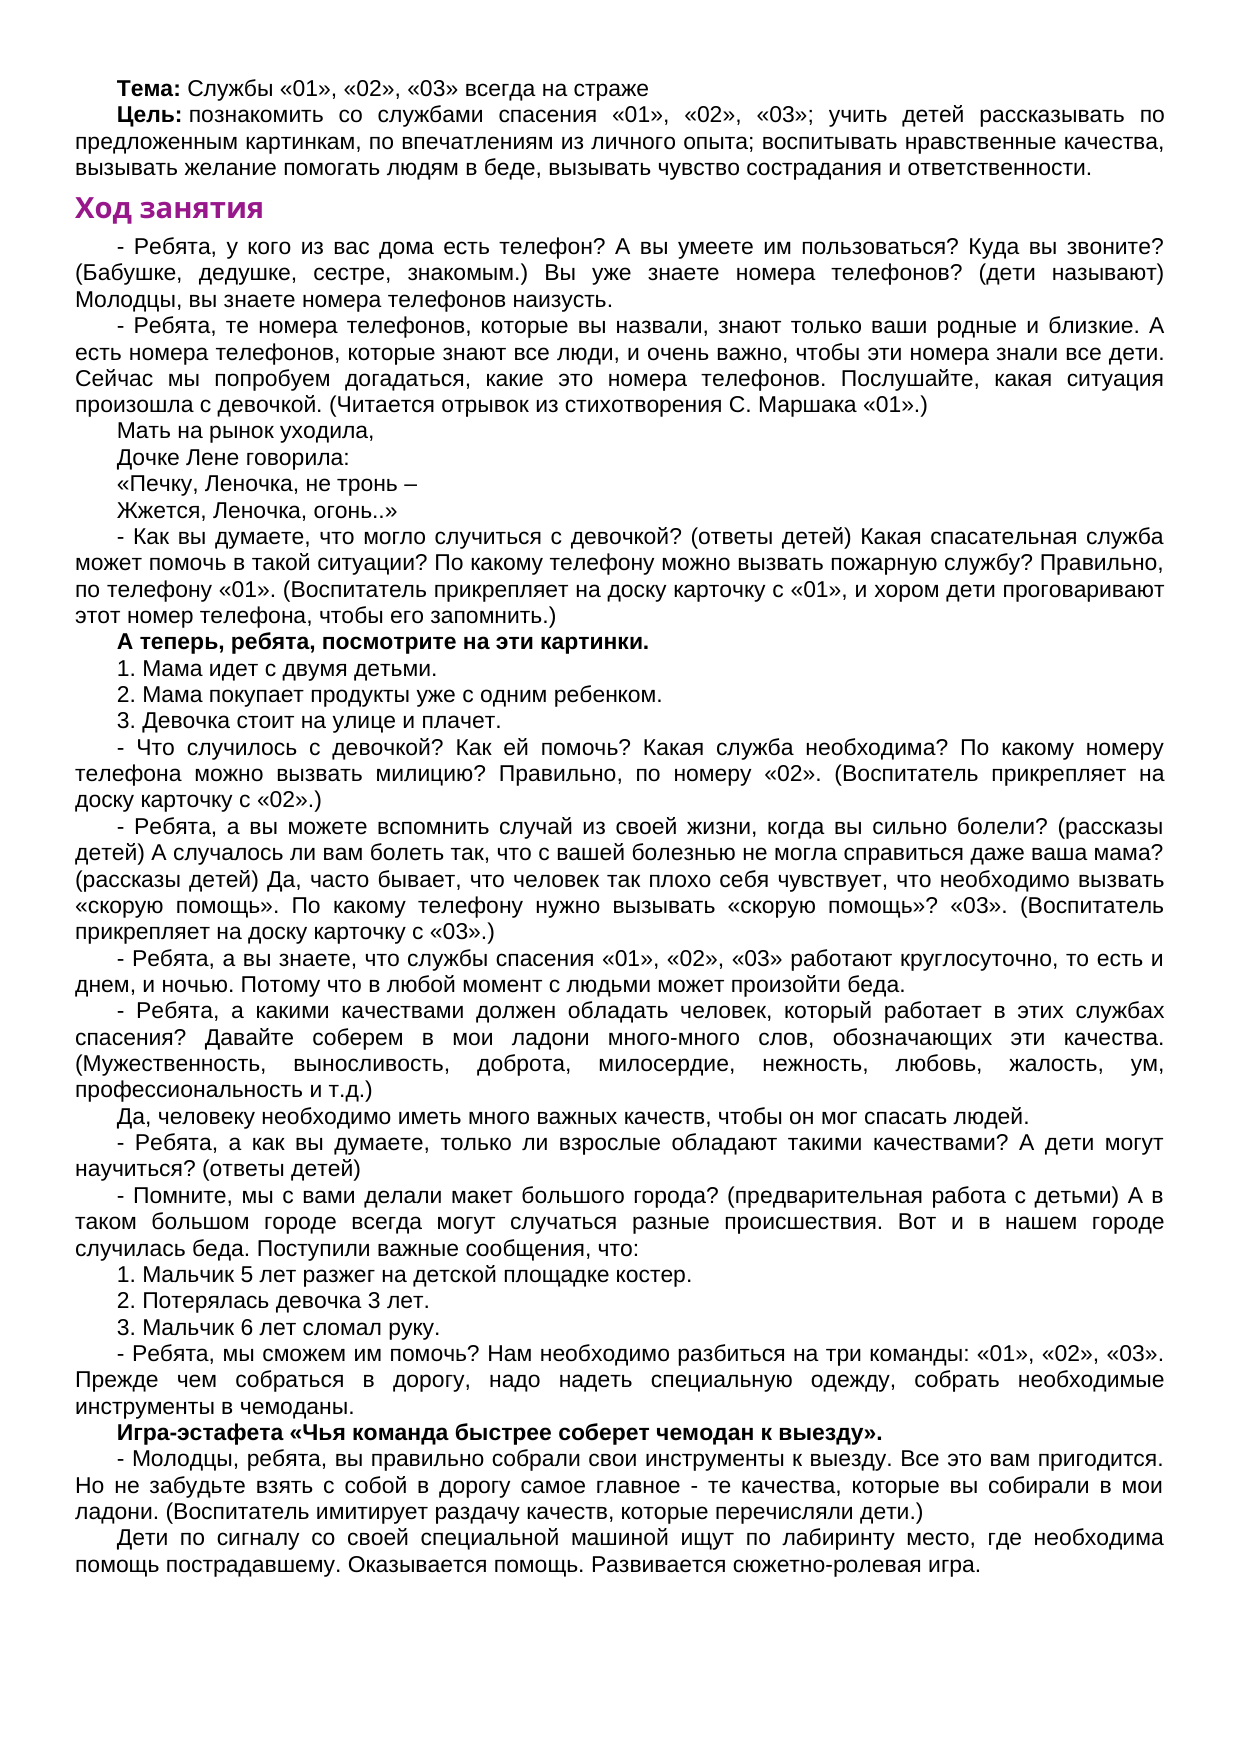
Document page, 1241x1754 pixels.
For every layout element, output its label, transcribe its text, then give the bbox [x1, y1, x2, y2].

text 3. Девочка стоит на улице и плачет. [75, 707, 1165, 734]
text А теперь, ребята, посмотрите на эти картинки. [75, 628, 1165, 655]
text - Помните, мы с вами делали макет большого города? (предварительная работа с детьми) А в таком большом городе всегда могут случаться разные происшествия. Вот и в нашем городе случилась беда. Поступили важные сообщения, что: [75, 1182, 1165, 1261]
subtitle Ход занятия [75, 187, 1165, 227]
text Жжется, Леночка, огонь..» [75, 497, 1165, 523]
text - Ребята, а как вы думаете, только ли взрослые обладают такими качествами? А дети могут научиться? (ответы детей) [75, 1129, 1165, 1182]
text - Что случилось с девочкой? Как ей помочь? Какая служба необходима? По какому номеру телефона можно вызвать милицию? Правильно, по номеру «02». (Воспитатель прикрепляет на доску карточку с «02».) [75, 734, 1165, 813]
text 2. Потерялась девочка 3 лет. [75, 1287, 1165, 1313]
text - Ребята, а вы можете вспомнить случай из своей жизни, когда вы сильно болели? (рассказы детей) А случалось ли вам болеть так, что с вашей болезнью не могла справиться даже ваша мама? (рассказы детей) Да, часто бывает, что человек так плохо себя чувствует, что необходимо вызвать «скорую помощь». По какому телефону нужно вызывать «скорую помощь»? «03». (Воспитатель прикрепляет на доску карточку с «03».) [75, 813, 1165, 944]
text - Ребята, у кого из вас дома есть телефон? А вы умеете им пользоваться? Куда вы звоните? (Бабушке, дедушке, сестре, знакомым.) Вы уже знаете номера телефонов? (дети называют) Молодцы, вы знаете номера телефонов наизусть. [75, 233, 1165, 312]
text - Ребята, а какими качествами должен обладать человек, который работает в этих службах спасения? Давайте соберем в мои ладони много-много слов, обозначающих эти качества. (Мужественность, выносливость, доброта, милосердие, нежность, любовь, жалость, ум, профессиональность и т.д.) [75, 997, 1165, 1103]
text Мать на рынок уходила, [75, 417, 1165, 444]
text - Молодцы, ребята, вы правильно собрали свои инструменты к выезду. Все это вам пригодится. Но не забудьте взять с собой в дорогу самое главное - те качества, которые вы собирали в мои ладони. (Воспитатель имитирует раздачу качеств, которые перечисляли дети.) [75, 1445, 1165, 1524]
text - Ребята, мы сможем им помочь? Нам необходимо разбиться на три команды: «01», «02», «03». Прежде чем собраться в дорогу, надо надеть специальную одежду, собрать необходимые инструменты в чемоданы. [75, 1340, 1165, 1419]
text - Как вы думаете, что могло случиться с девочкой? (ответы детей) Какая спасательная служба может помочь в такой ситуации? По какому телефону можно вызвать пожарную службу? Правильно, по телефону «01». (Воспитатель прикрепляет на доску карточку с «01», и хором дети проговаривают этот номер телефона, чтобы его запомнить.) [75, 523, 1165, 628]
text 1. Мальчик 5 лет разжег на детской площадке костер. [75, 1261, 1165, 1287]
text Дочке Лене говорила: [75, 444, 1165, 470]
text 1. Мама идет с двумя детьми. [75, 655, 1165, 681]
text 2. Мама покупает продукты уже с одним ребенком. [75, 681, 1165, 707]
text Игра-эстафета «Чья команда быстрее соберет чемодан к выезду». [75, 1419, 1165, 1445]
text Дети по сигналу со своей специальной машиной ищут по лабиринту место, где необходима помощь пострадавшему. Оказывается помощь. Развивается сюжетно-ролевая игра. [75, 1524, 1165, 1577]
text Цель: познакомить со службами спасения «01», «02», «03»; учить детей рассказывать по предложенным картинкам, по впечатлениям из личного опыта; воспитывать нравственные качества, вызывать желание помогать людям в беде, вызывать чувство сострадания и ответственности. [75, 101, 1165, 180]
text «Печку, Леночка, не тронь – [75, 470, 1165, 497]
text Тема: Службы «01», «02», «03» всегда на страже [75, 75, 1165, 101]
text Да, человеку необходимо иметь много важных качеств, чтобы он мог спасать людей. [75, 1103, 1165, 1129]
text - Ребята, те номера телефонов, которые вы назвали, знают только ваши родные и близкие. А есть номера телефонов, которые знают все люди, и очень важно, чтобы эти номера знали все дети. Сейчас мы попробуем догадаться, какие это номера телефонов. Послушайте, какая ситуация произошла с девочкой. (Читается отрывок из стихотворения С. Маршака «01».) [75, 312, 1165, 417]
text - Ребята, а вы знаете, что службы спасения «01», «02», «03» работают круглосуточно, то есть и днем, и ночью. Потому что в любой момент с людьми может произойти беда. [75, 944, 1165, 997]
text 3. Мальчик 6 лет сломал руку. [75, 1313, 1165, 1340]
